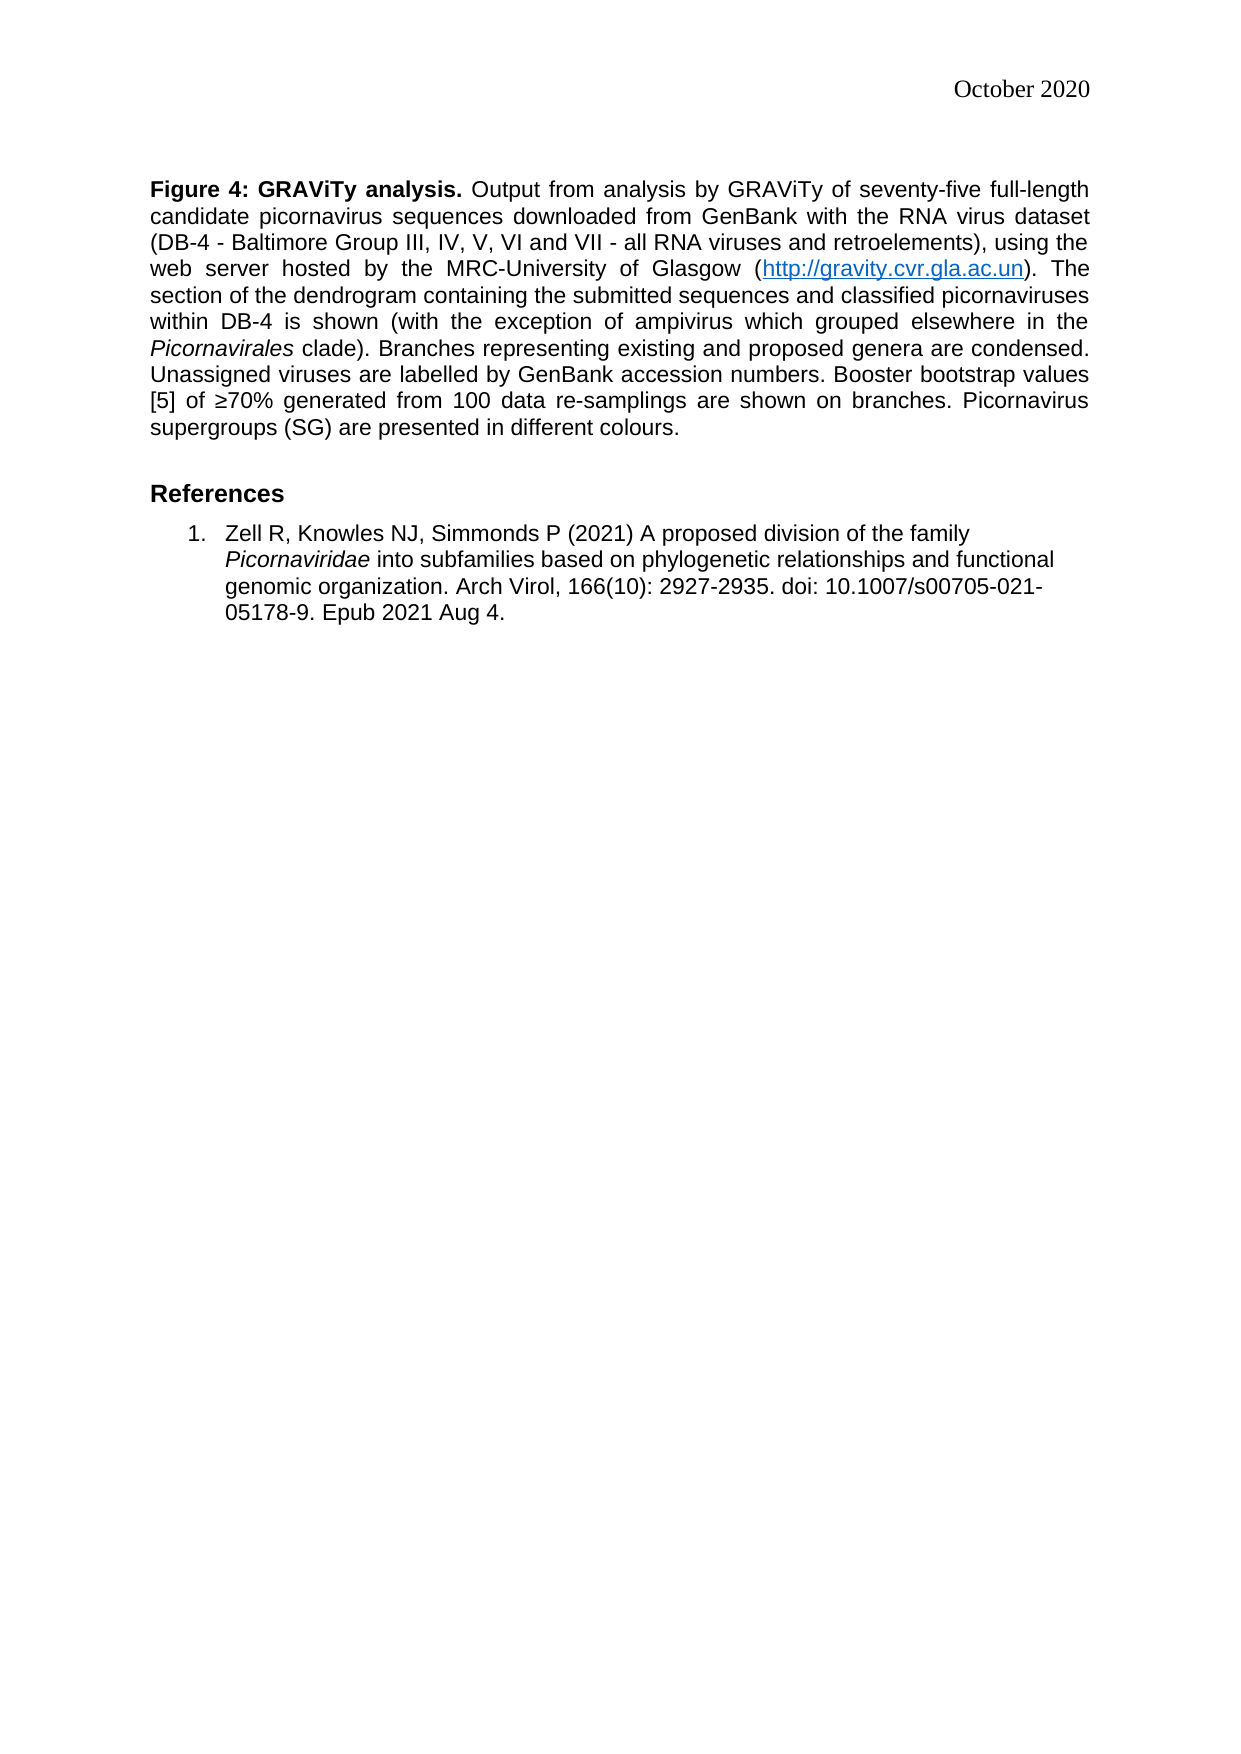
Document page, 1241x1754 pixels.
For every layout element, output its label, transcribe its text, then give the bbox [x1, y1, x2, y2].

list Zell R, Knowles NJ, Simmonds P (2021) A proposed division of the family Picornaviridae into subfamilies based on phylogenetic relationships and functional genomic organization. Arch Virol, 166(10): 2927-2935. doi: 10.1007/s00705-021-05178-9. Epub 2021 Aug 4. [187, 520, 1090, 625]
text Figure 4: GRAViTy analysis. Output from analysis by GRAViTy of seventy-five full-length candidate picornavirus sequences downloaded from GenBank with the RNA virus dataset (DB-4 - Baltimore Group III, IV, V, VI and VII - all RNA viruses and retroelements), using the web server hosted by the MRC-University of Glasgow (http://gravity.cvr.gla.ac.un). The section of the dendrogram containing the submitted sequences and classified picornaviruses within DB-4 is shown (with the exception of ampivirus which grouped elsewhere in the Picornavirales clade). Branches representing existing and proposed genera are condensed. Unassigned viruses are labelled by GenBank accession numbers. Booster bootstrap values [5] of ≥70% generated from 100 data re-samplings are shown on branches. Picornavirus supergroups (SG) are presented in different colours. [150, 176, 1090, 440]
text References [150, 479, 1090, 507]
